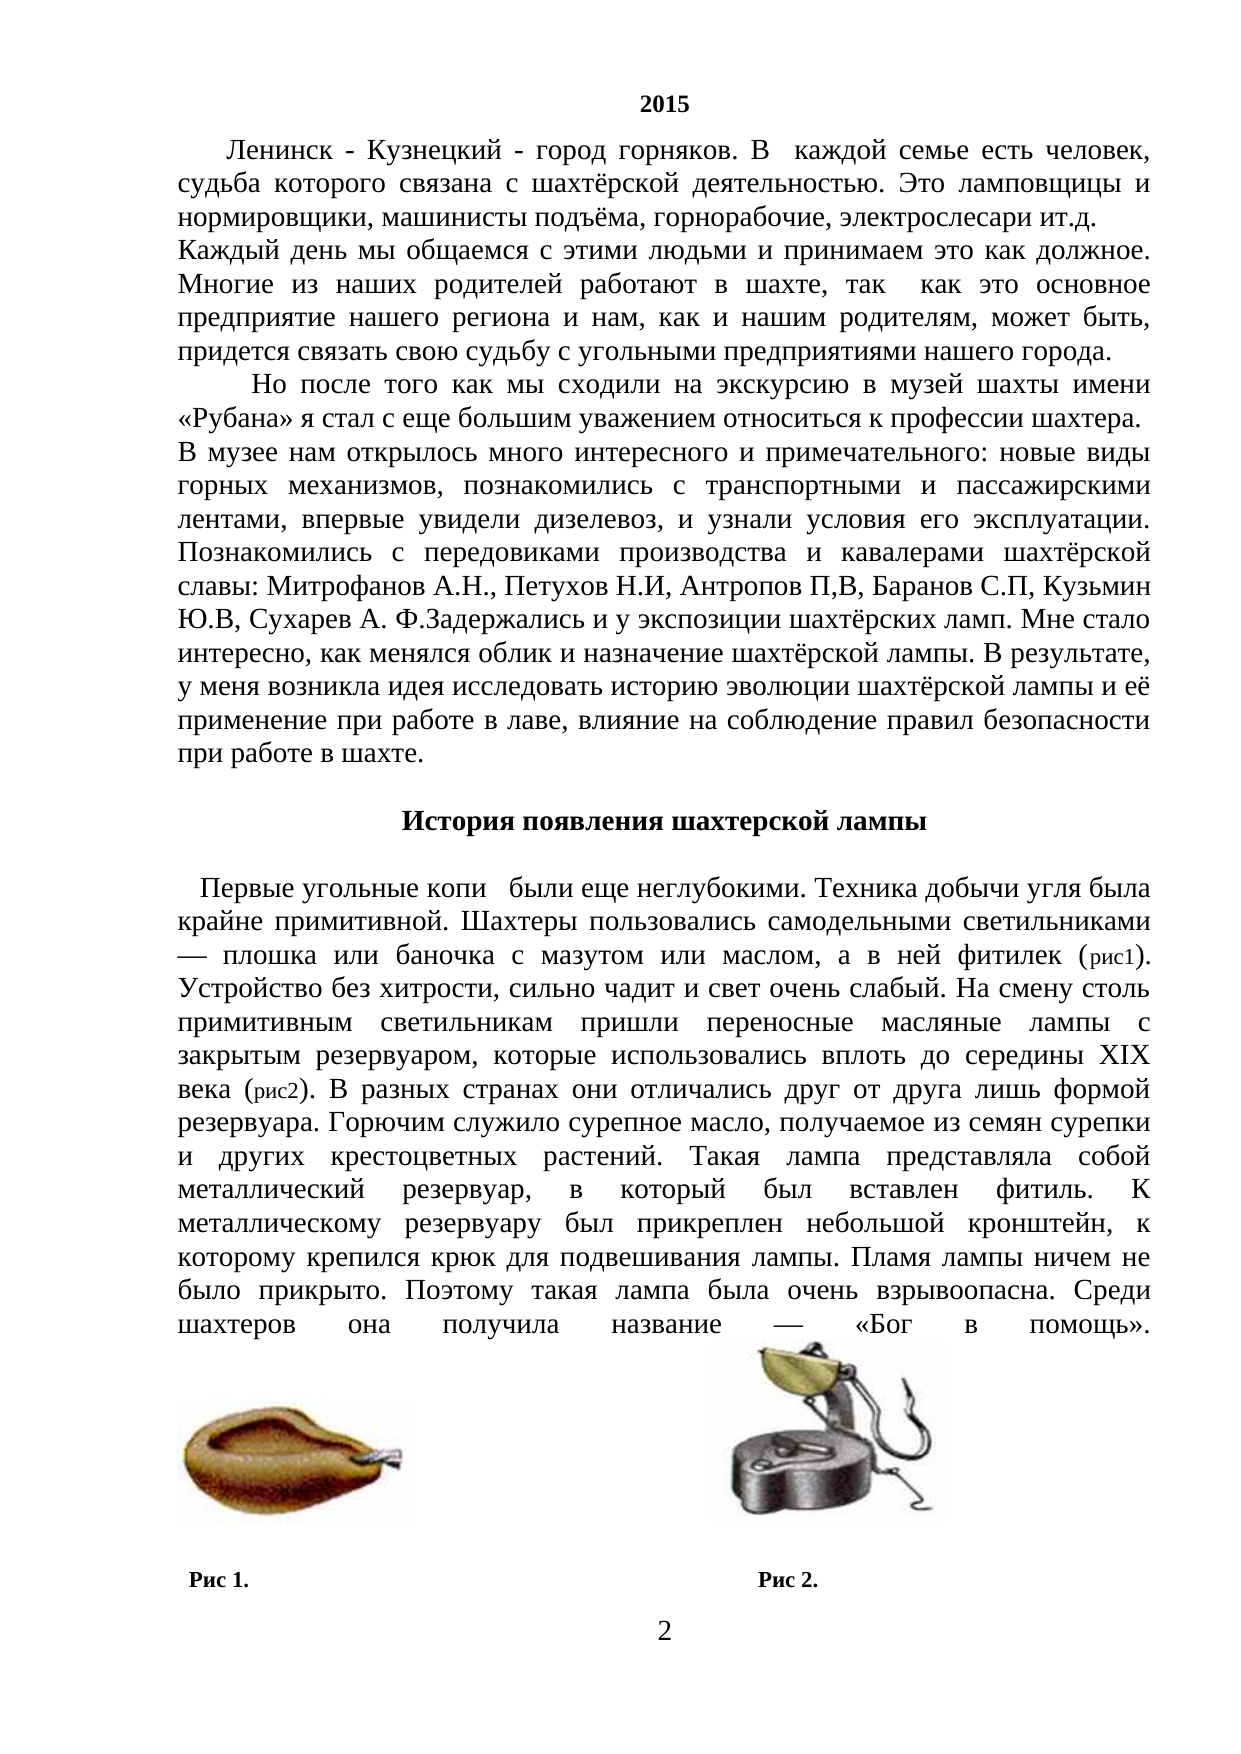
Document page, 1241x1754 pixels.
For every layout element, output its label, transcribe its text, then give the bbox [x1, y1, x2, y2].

text Первые угольные копи были еще неглубокими. Техника добычи угля была крайне примитивной. Шахтеры пользовались самодельными светильниками — плошка или баночка с мазутом или маслом, а в ней фитилек (рис1). Устройство без хитрости, сильно чадит и свет очень слабый. На смену столь примитивным светильникам пришли переносные масляные лампы с закрытым резервуаром, которые использовались вплоть до середины XIX века (рис2). В разных странах они отличались друг от друга лишь формой резервуара. Горючим служило сурепное масло, получаемое из семян сурепки и других крестоцветных растений. Такая лампа представляла собой металлический резервуар, в который был вставлен фитиль. К металлическому резервуару был прикреплен небольшой кронштейн, к которому крепился крюк для подвешивания лампы. Пламя лампы ничем не было прикрыто. Поэтому такая лампа была очень взрывоопасна. Среди шахтеров она получила название — «Бог в помощь». [177, 836, 1152, 1532]
text 2015 [177, 89, 1152, 117]
text В музее нам открылось много интересного и примечательного: новые виды горных механизмов, познакомились с транспортными и пассажирскими лентами, впервые увидели дизелевоз, и узнали условия его эксплуатации. Познакомились с передовиками производства и кавалерами шахтёрской славы: Митрофанов А.Н., Петухов Н.И, Антропов П,В, Баранов С.П, Кузьмин Ю.В, Сухарев А. Ф.Задержались и у экспозиции шахтёрских ламп. Мне стало интересно, как менялся облик и назначение шахтёрской лампы. В результате, у меня возникла идея исследовать историю эволюции шахтёрской лампы и её применение при работе в лаве, влияние на соблюдение правил безопасности при работе в шахте. [177, 434, 1152, 769]
text Ленинск - Кузнецкий - город горняков. В каждой семье есть человек, судьба которого связана с шахтёрской деятельностью. Это ламповщицы и нормировщики, машинисты подъёма, горнорабочие, электрослесари ит.д. [177, 132, 1152, 232]
list Но после того как мы сходили на экскурсию в музей шахты имени «Рубана» я стал с еще большим уважением относиться к профессии шахтера. [177, 367, 1152, 434]
text Рис 1. Рис 2. [177, 1566, 1152, 1592]
list Каждый день мы общаемся с этими людьми и принимаем это как должное. Многие из наших родителей работают в шахте, так как это основное предприятие нашего региона и нам, как и нашим родителям, может быть, придется связать свою судьбу с угольными предприятиями нашего города. [177, 232, 1152, 367]
picture [177, 1399, 412, 1526]
text История появления шахтерской лампы [177, 803, 1152, 836]
picture [710, 1339, 946, 1526]
